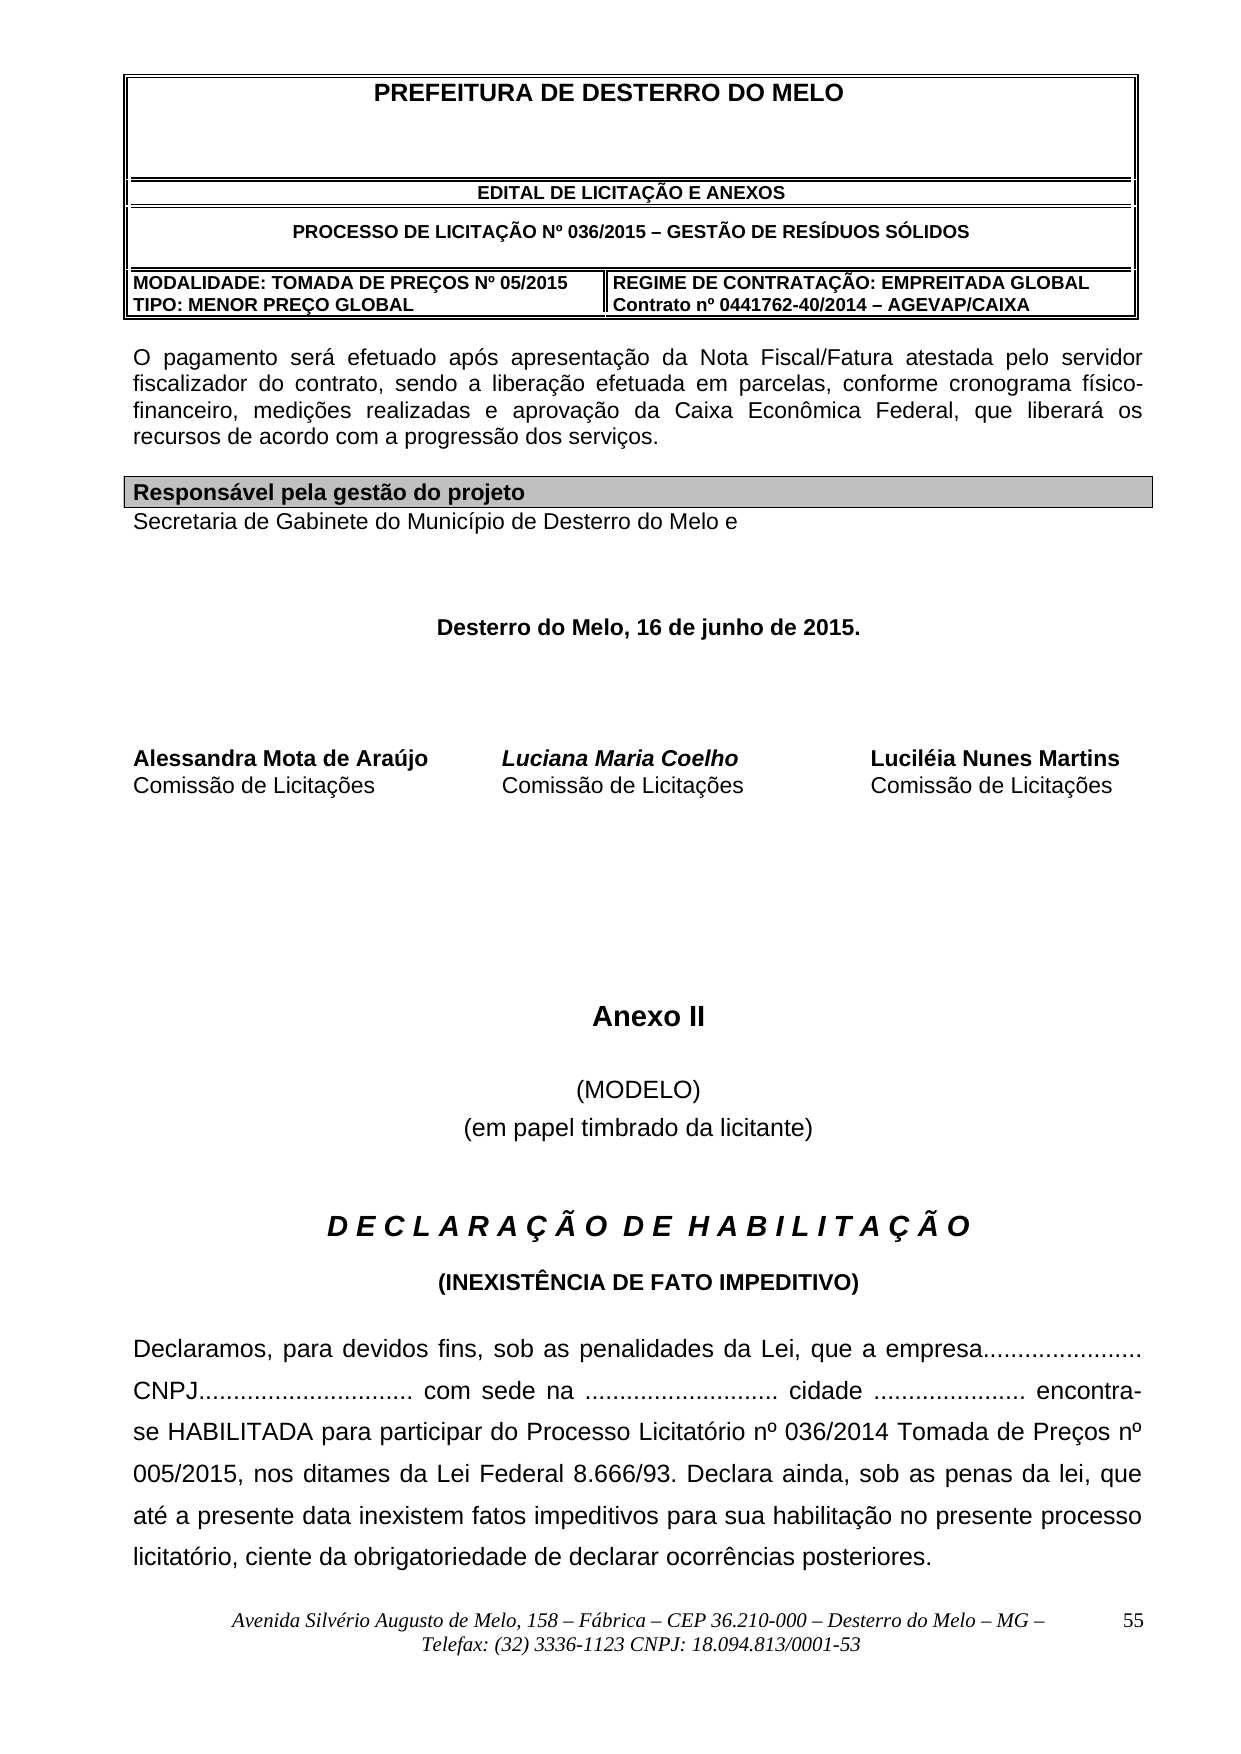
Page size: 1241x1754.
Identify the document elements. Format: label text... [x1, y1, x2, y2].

text Declaramos, para devidos fins, sob as penalidades da Lei, que a empresa....................... CNPJ............................... com sede na ............................ cidade ...................... encontra-se HABILITADA para participar do Processo Licitatório nº 036/2014 Tomada de Preços nº 005/2015, nos ditames da Lei Federal 8.666/93. Declara ainda, sob as penas da lei, que até a presente data inexistem fatos impeditivos para sua habilitação no presente processo licitatório, ciente da obrigatoriedade de declarar ocorrências posteriores. [133, 1321, 1144, 1571]
text Comissão de Licitações Comissão de Licitações Comissão de Licitações [133, 772, 1164, 798]
text Alessandra Mota de Araújo Luciana Maria Coelho Luciléia Nunes Martins [133, 745, 1164, 772]
text Secretaria de Gabinete do Município de Desterro do Melo e [133, 508, 1144, 534]
text (MODELO) [133, 1066, 1144, 1104]
text (em papel timbrado da licitante) [133, 1104, 1144, 1141]
text Desterro do Melo, 16 de junho de 2015. [133, 614, 1164, 640]
text Anexo II [133, 999, 1164, 1033]
text (INEXISTÊNCIA DE FATO IMPEDITIVO) [133, 1268, 1164, 1295]
text O pagamento será efetuado após apresentação da Nota Fiscal/Fatura atestada pelo servidor fiscalizador do contrato, sendo a liberação efetuada em parcelas, conforme cronograma físico-financeiro, medições realizadas e aprovação da Caixa Econômica Federal, que liberará os recursos de acordo com a progressão dos serviços. [133, 344, 1144, 449]
text D E C L A R A Ç Ã O D E H A B I L I T A Ç Ã O [133, 1208, 1164, 1242]
text Responsável pela gestão do projeto [125, 477, 1152, 507]
